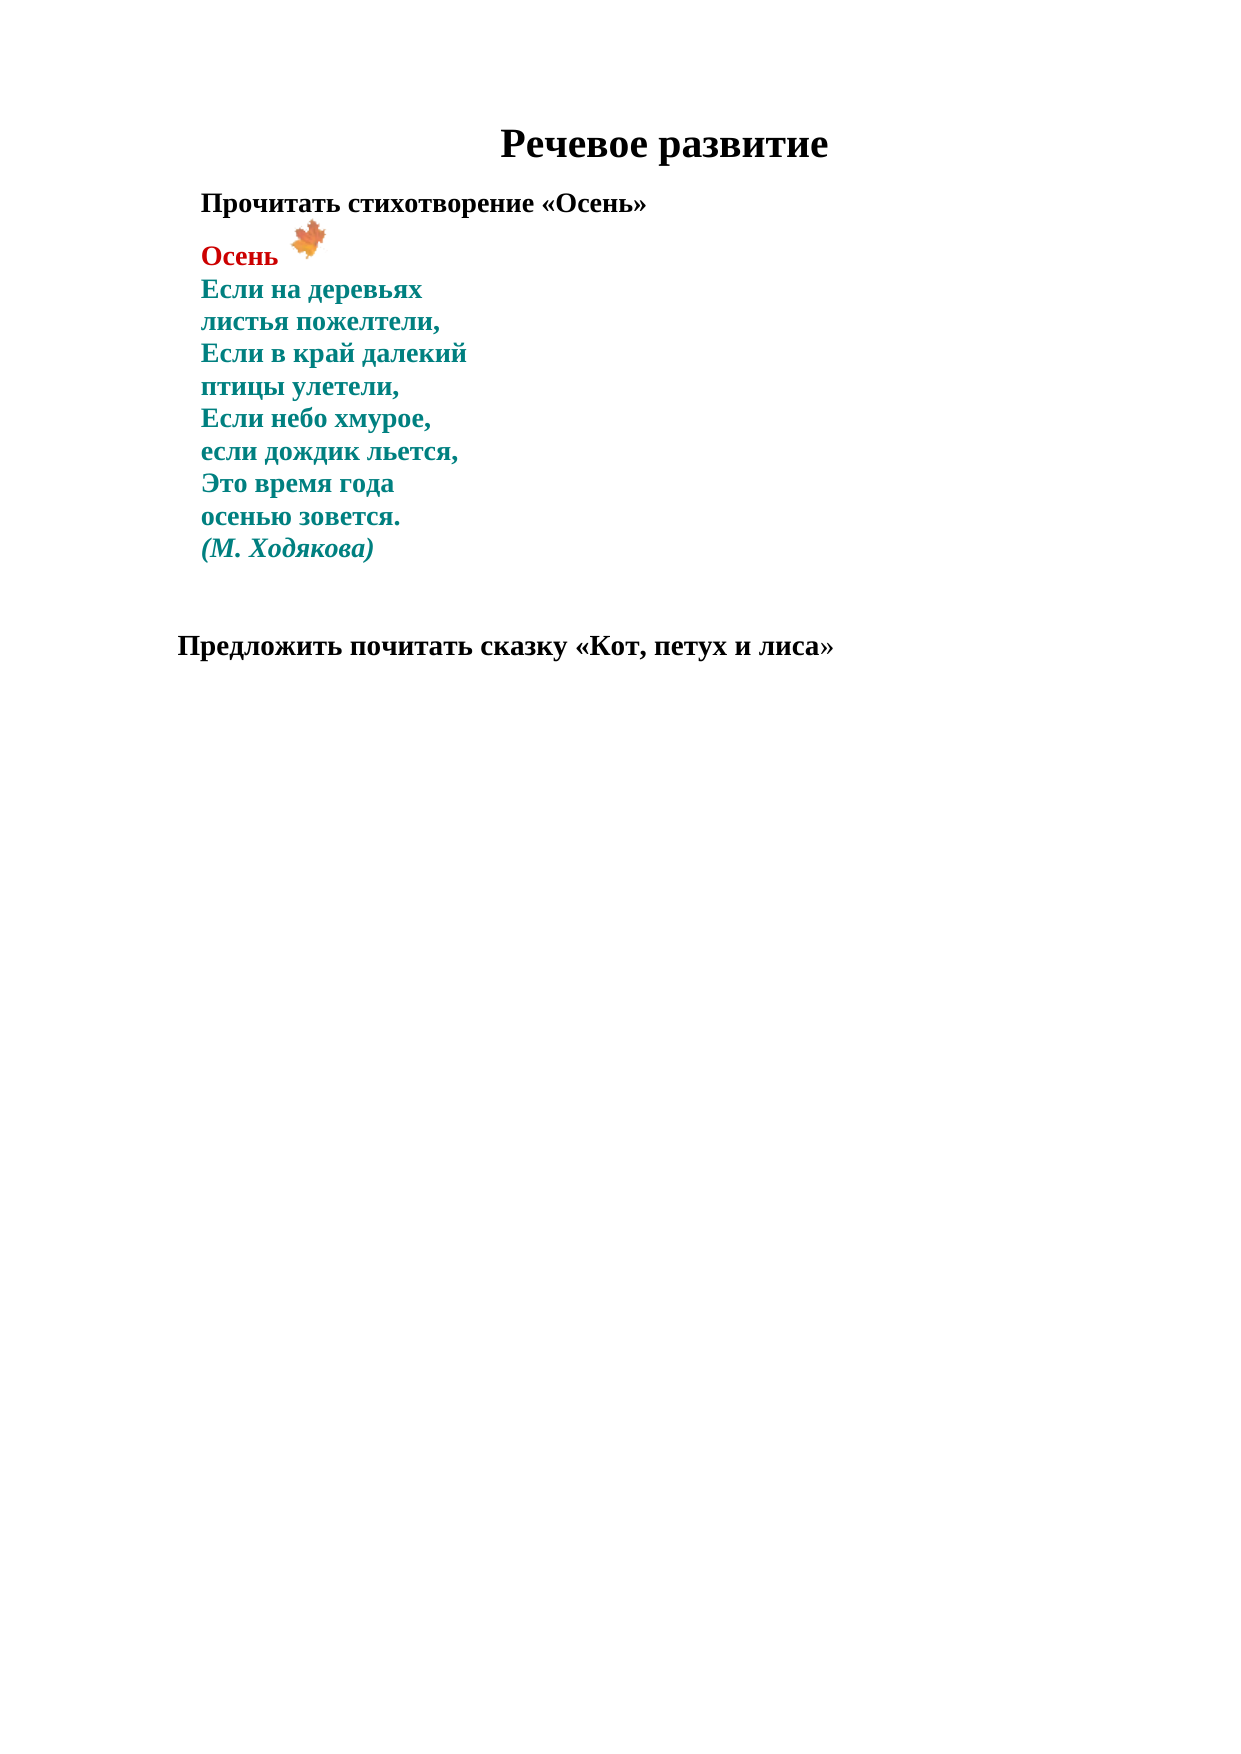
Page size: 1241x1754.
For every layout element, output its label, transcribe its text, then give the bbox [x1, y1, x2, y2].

text птицы улетели, Если небо хмурое, [201, 369, 1128, 434]
picture [285, 218, 333, 266]
text Предложить почитать сказку «Кот, петух и лиса» [177, 628, 1128, 662]
text осенью зовется. [201, 498, 1128, 531]
text Осень Если на деревьях [201, 219, 1128, 304]
text Прочитать стихотворение «Осень» [201, 186, 1128, 219]
text (М. Ходякова) [201, 531, 1128, 563]
text Речевое развитие [177, 118, 1152, 166]
text листья пожелтели, Если в край далекий [201, 304, 1128, 369]
text если дождик льется, Это время года [201, 434, 1128, 498]
